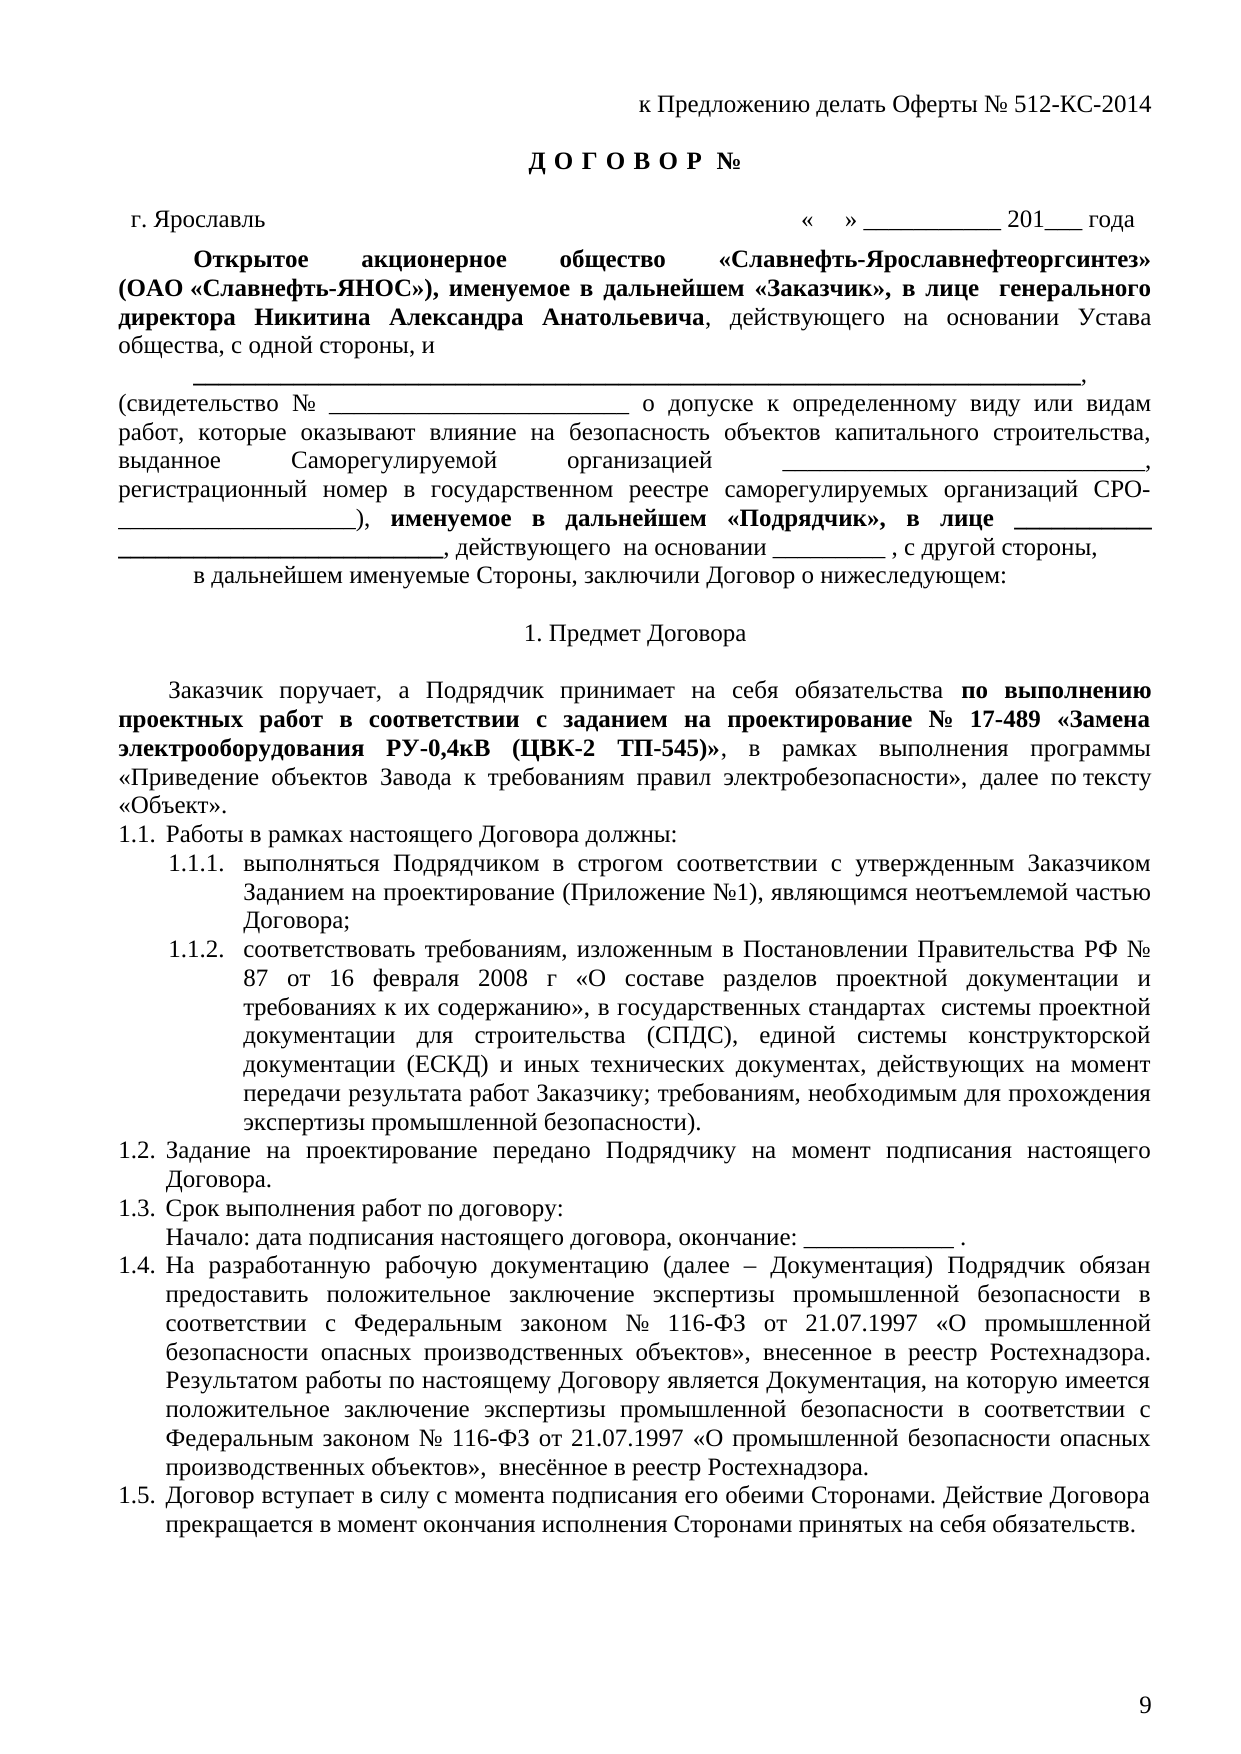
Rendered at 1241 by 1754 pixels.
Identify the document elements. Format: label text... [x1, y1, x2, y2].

list На разработанную рабочую документацию (далее – Документация) Подрядчик обязан предоставить положительное заключение экспертизы промышленной безопасности в соответствии с Федеральным законом № 116-ФЗ от 21.07.1997 «О промышленной безопасности опасных производственных объектов», внесенное в реестр Ростехнадзора. Результатом работы по настоящему Договору является Документация, на которую имеется положительное заключение экспертизы промышленной безопасности в соответствии с Федеральным законом № 116-ФЗ от 21.07.1997 «О промышленной безопасности опасных производственных объектов», внесённое в реестр Ростехнадзора. [118, 1251, 1152, 1481]
list соответствовать требованиям, изложенным в Постановлении Правительства РФ № 87 от 16 февраля 2008 г «О составе разделов проектной документации и требованиях к их содержанию», в государственных стандартах системы проектной документации для строительства (СПДС), единой системы конструкторской документации (ЕСКД) и иных технических документах, действующих на момент передачи результата работ Заказчику; требованиям, необходимым для прохождения экспертизы промышленной безопасности). [168, 934, 1152, 1136]
title ДОГОВОР № [118, 146, 1152, 175]
list Договор вступает в силу с момента подписания его обеими Сторонами. Действие Договора прекращается в момент окончания исполнения Сторонами принятых на себя обязательств. [118, 1481, 1152, 1538]
text _______________________________________________________________________, (свидетельство № ________________________ о допуске к определенному виду или видам работ, которые оказывают влияние на безопасность объектов капитального строительства, выданное Саморегулируемой организацией _____________________________, регистрационный номер в государственном реестре саморегулируемых организаций СРО-___________________), именуемое в дальнейшем «Подрядчик», в лице ___________ __________________________, действующего на основании _________ , с другой стороны, [118, 359, 1152, 561]
list выполняться Подрядчиком в строгом соответствии с утвержденным Заказчиком Заданием на проектирование (Приложение №1), являющимся неотъемлемой частью Договора; [168, 848, 1152, 934]
text г. Ярославль « » ___________ 201___ года [118, 204, 1152, 232]
text к Предложению делать Оферты № 512-КС-2014 [118, 89, 1152, 117]
list Срок выполнения работ по договору: [118, 1193, 1152, 1222]
list Задание на проектирование передано Подрядчику на момент подписания настоящего Договора. [118, 1136, 1152, 1193]
text Открытое акционерное общество «Славнефть-Ярославнефтеоргсинтез» (ОАО «Славнефть-ЯНОС»), именуемое в дальнейшем «Заказчик», в лице генерального директора Никитина Александра Анатольевича, действующего на основании Устава общества, с одной стороны, и [118, 244, 1152, 359]
text Начало: дата подписания настоящего договора, окончание: ____________ . [165, 1222, 1152, 1251]
subtitle 1. Предмет Договора [118, 618, 1152, 647]
list Работы в рамках настоящего Договора должны: [118, 819, 1152, 848]
text в дальнейшем именуемые Стороны, заключили Договор о нижеследующем: [118, 561, 1152, 589]
text Заказчик поручает, а Подрядчик принимает на себя обязательства по выполнению проектных работ в соответствии с заданием на проектирование № 17-489 «Замена электрооборудования РУ-0,4кВ (ЦВК-2 ТП-545)», в рамках выполнения программы «Приведение объектов Завода к требованиям правил электробезопасности», далее по тексту «Объект». [118, 676, 1152, 819]
